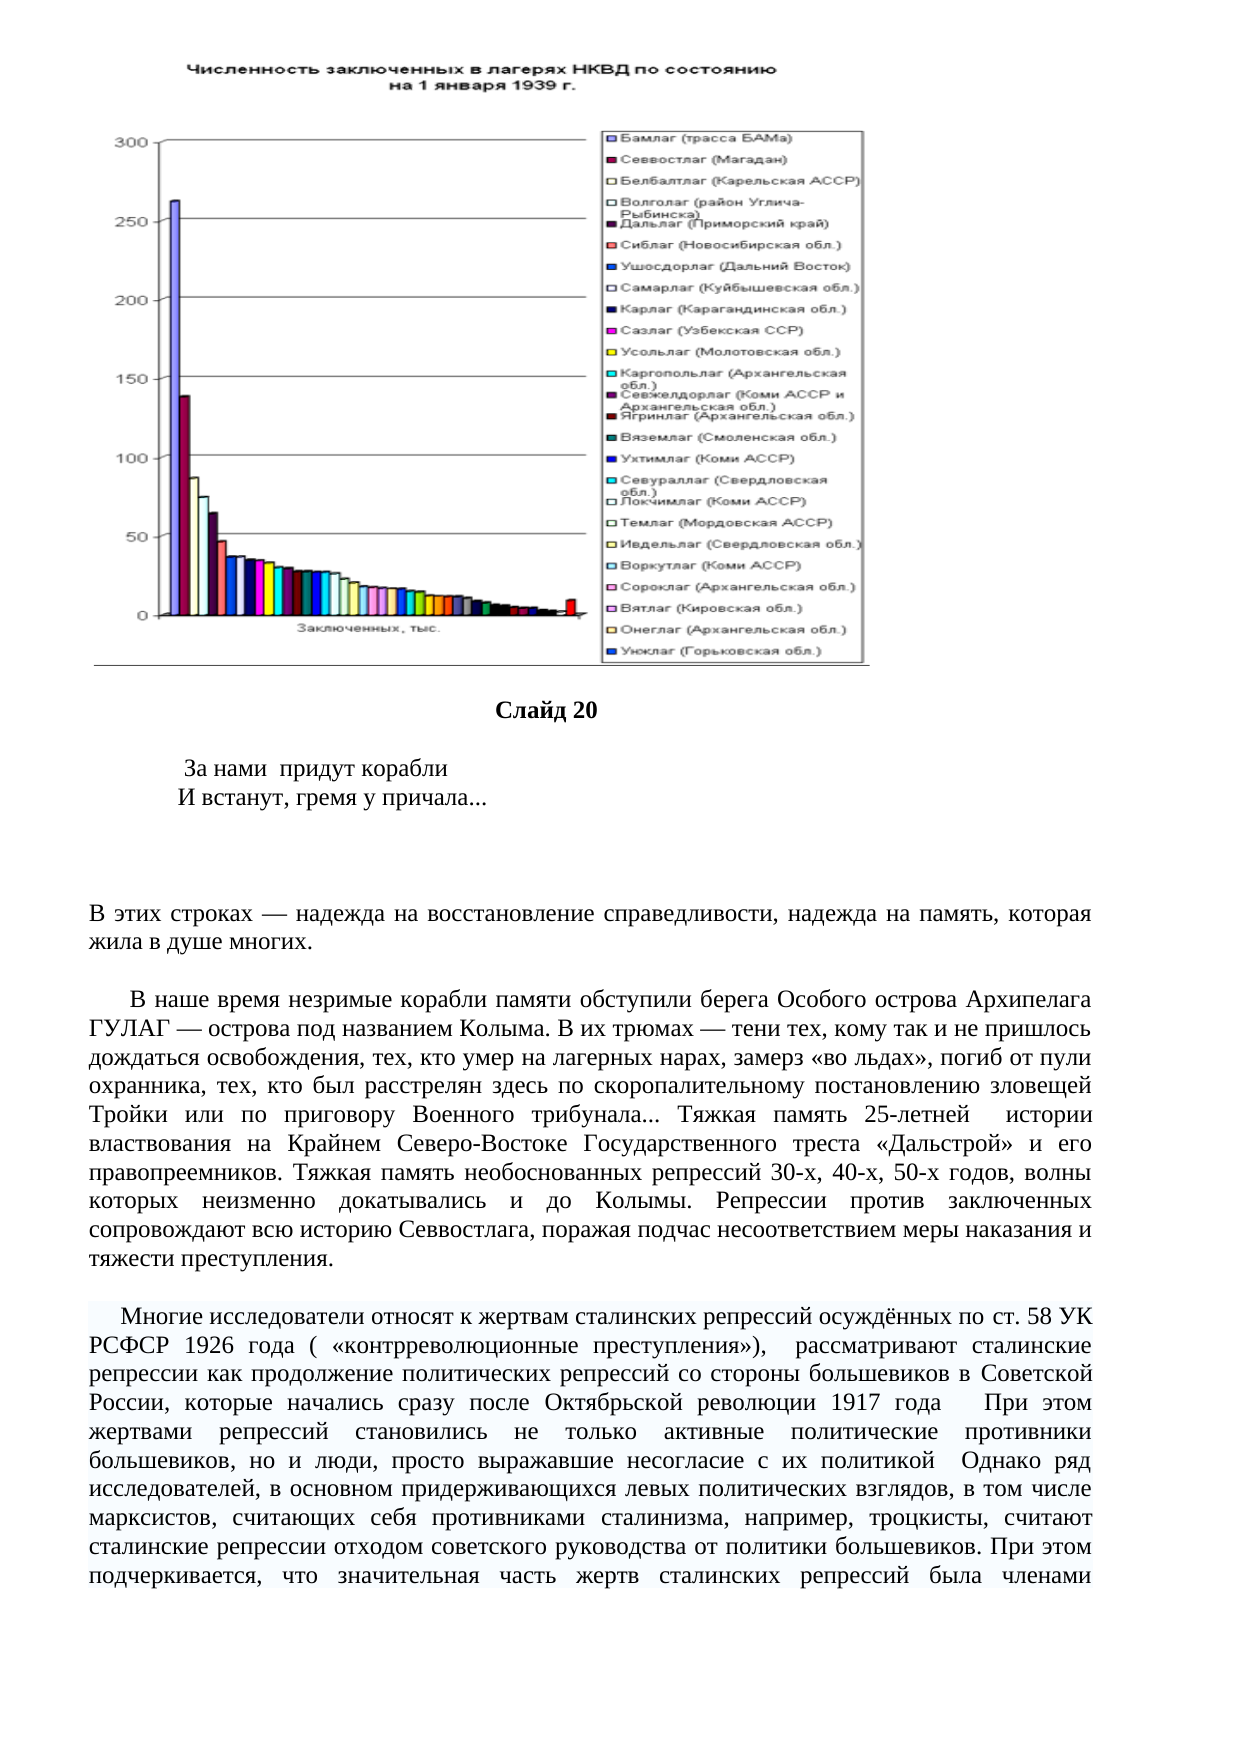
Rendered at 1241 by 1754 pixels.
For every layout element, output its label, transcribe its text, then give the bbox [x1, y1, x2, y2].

text В этих строках — надежда на восстановление справедливости, надежда на память, которая жила в душе многих. [88, 898, 1093, 955]
text В наше время незримые корабли памяти обступили берега Особого острова Архипелага ГУЛАГ — острова под названием Колыма. В их трюмах — тени тех, кому так и не пришлось дождаться освобождения, тех, кто умер на лагерных нарах, замерз «во льдах», погиб от пули охранника, тех, кто был расстрелян здесь по скоропалительному постановлению зловещей Тройки или по приговору Военного трибунала... Тяжкая память 25-летней /28/ истории властвования на Крайнем Северо-Востоке Государственного треста «Дальстрой» и его правопреемников. Тяжкая память необоснованных репрессий 30-х, 40-х, 50-х годов, волны которых неизменно докатывались и до Колымы. Репрессии против заключенных сопровождают всю историю Севвостлага, поражая подчас несоответствием меры наказания и тяжести преступления. [88, 984, 1093, 1272]
text За нами придут корабли И встанут, гремя у причала... [177, 753, 1093, 811]
text Слайд 20 [88, 695, 1093, 724]
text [88, 1301, 1093, 1588]
